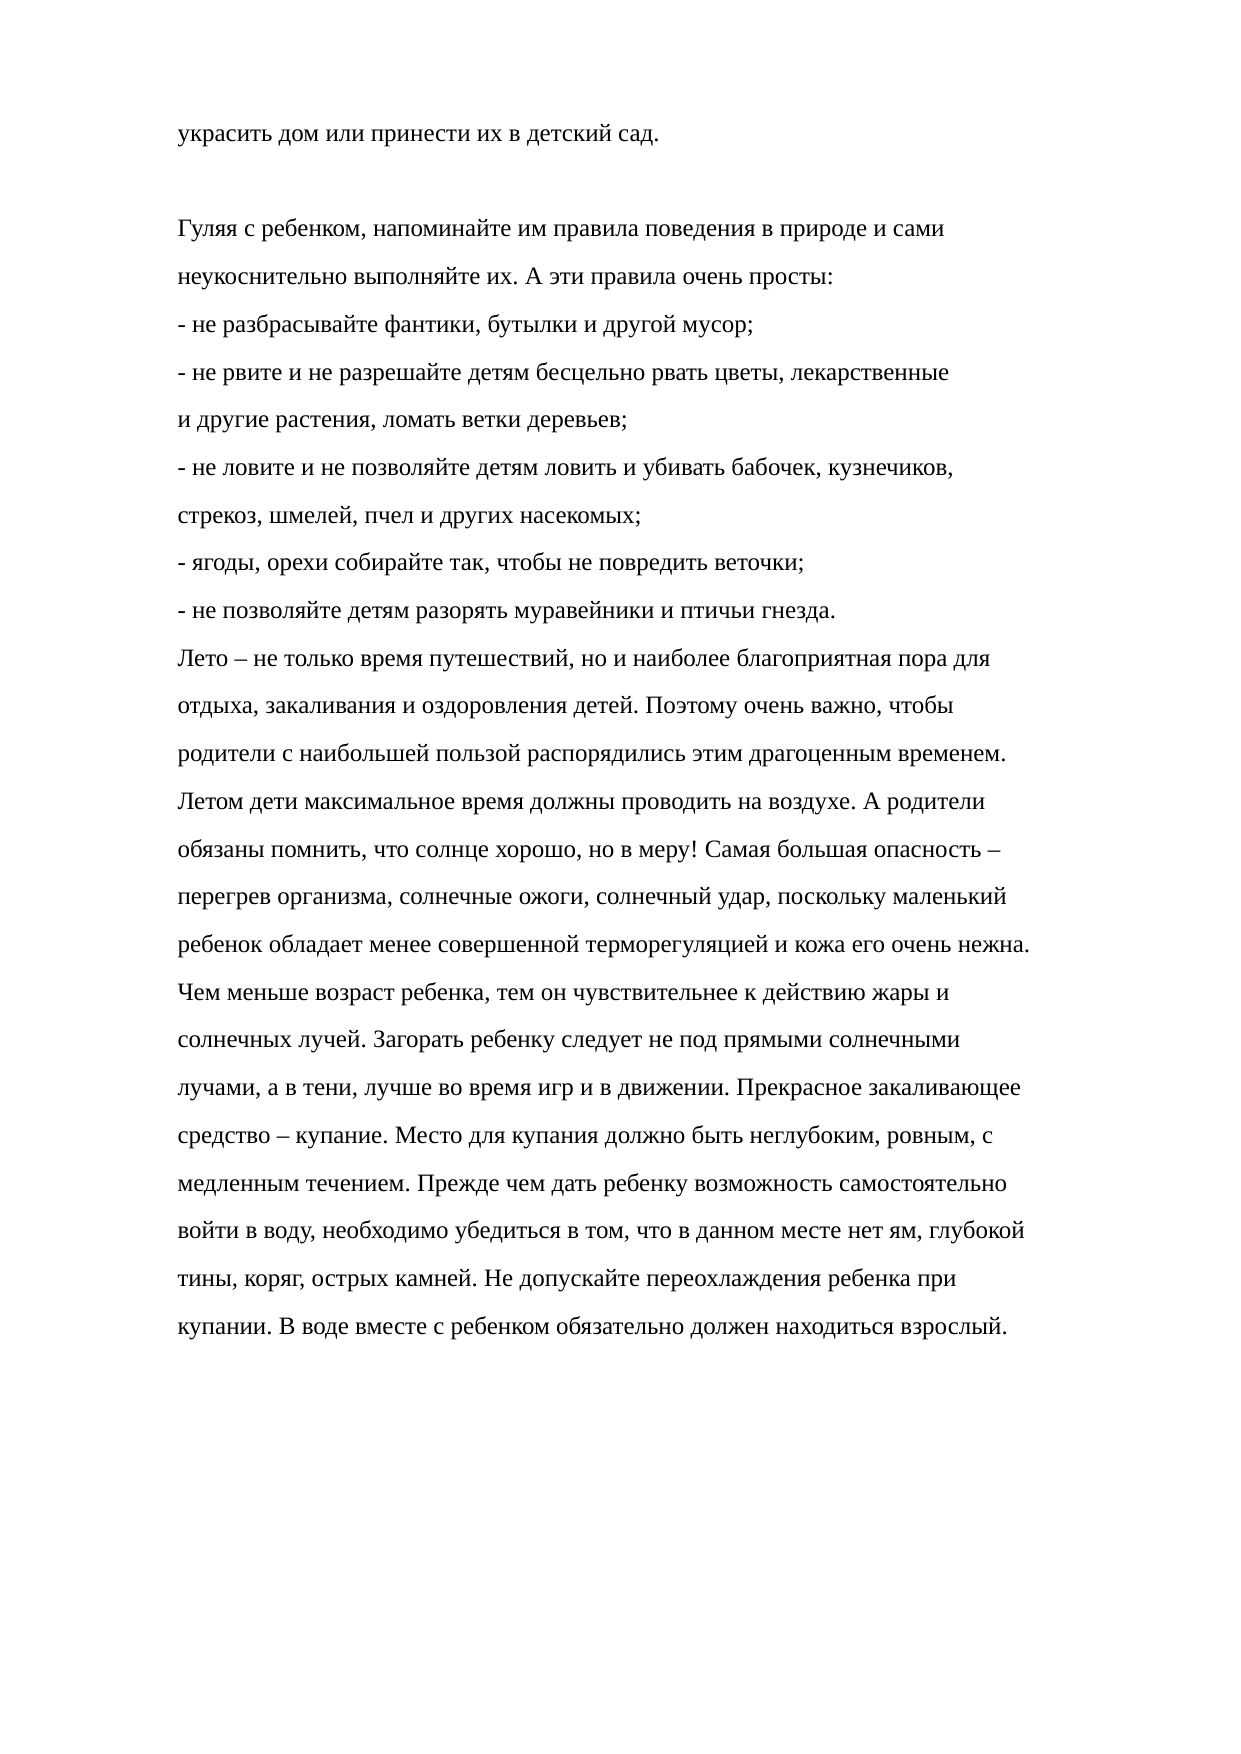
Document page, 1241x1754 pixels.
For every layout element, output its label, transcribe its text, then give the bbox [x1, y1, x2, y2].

text - не позволяйте детям разорять муравейники и птичьи гнезда. [177, 595, 1152, 624]
text Чем меньше возраст ребенка, тем он чувствительнее к действию жары и [177, 977, 1152, 1006]
text войти в воду, необходимо убедиться в том, что в данном месте нет ям, глубокой [177, 1215, 1152, 1244]
text и другие растения, ломать ветки деревьев; [177, 404, 1152, 433]
text отдыха, закаливания и оздоровления детей. Поэтому очень важно, чтобы [177, 691, 1152, 719]
text неукоснительно выполняйте их. А эти правила очень просты: [177, 261, 1152, 290]
text ребенок обладает менее совершенной терморегуляцией и кожа его очень нежна. [177, 929, 1152, 958]
text Летом дети максимальное время должны проводить на воздухе. А родители [177, 786, 1152, 815]
text - не рвите и не разрешайте детям бесцельно рвать цветы, лекарственные [177, 357, 1152, 385]
text родители с наибольшей пользой распорядились этим драгоценным временем. [177, 738, 1152, 767]
text лучами, а в тени, лучше во время игр и в движении. Прекрасное закаливающее [177, 1072, 1152, 1101]
text обязаны помнить, что солнце хорошо, но в меру! Самая большая опасность – [177, 834, 1152, 862]
text солнечных лучей. Загорать ребенку следует не под прямыми солнечными [177, 1024, 1152, 1053]
text тины, коряг, острых камней. Не допускайте переохлаждения ребенка при [177, 1263, 1152, 1292]
text медленным течением. Прежде чем дать ребенку возможность самостоятельно [177, 1168, 1152, 1196]
text стрекоз, шмелей, пчел и других насекомых; [177, 500, 1152, 528]
text Гуляя с ребенком, напоминайте им правила поведения в природе и сами [177, 213, 1152, 242]
text средство – купание. Место для купания должно быть неглубоким, ровным, с [177, 1120, 1152, 1149]
text перегрев организма, солнечные ожоги, солнечный удар, поскольку маленький [177, 881, 1152, 910]
text купании. В воде вместе с ребенком обязательно должен находиться взрослый. [177, 1311, 1152, 1339]
text Лето – не только время путешествий, но и наиболее благоприятная пора для [177, 643, 1152, 672]
text - ягоды, орехи собирайте так, чтобы не повредить веточки; [177, 547, 1152, 576]
text украсить дом или принести их в детский сад. [177, 118, 1152, 147]
text - не разбрасывайте фантики, бутылки и другой мусор; [177, 309, 1152, 338]
text - не ловите и не позволяйте детям ловить и убивать бабочек, кузнечиков, [177, 452, 1152, 481]
